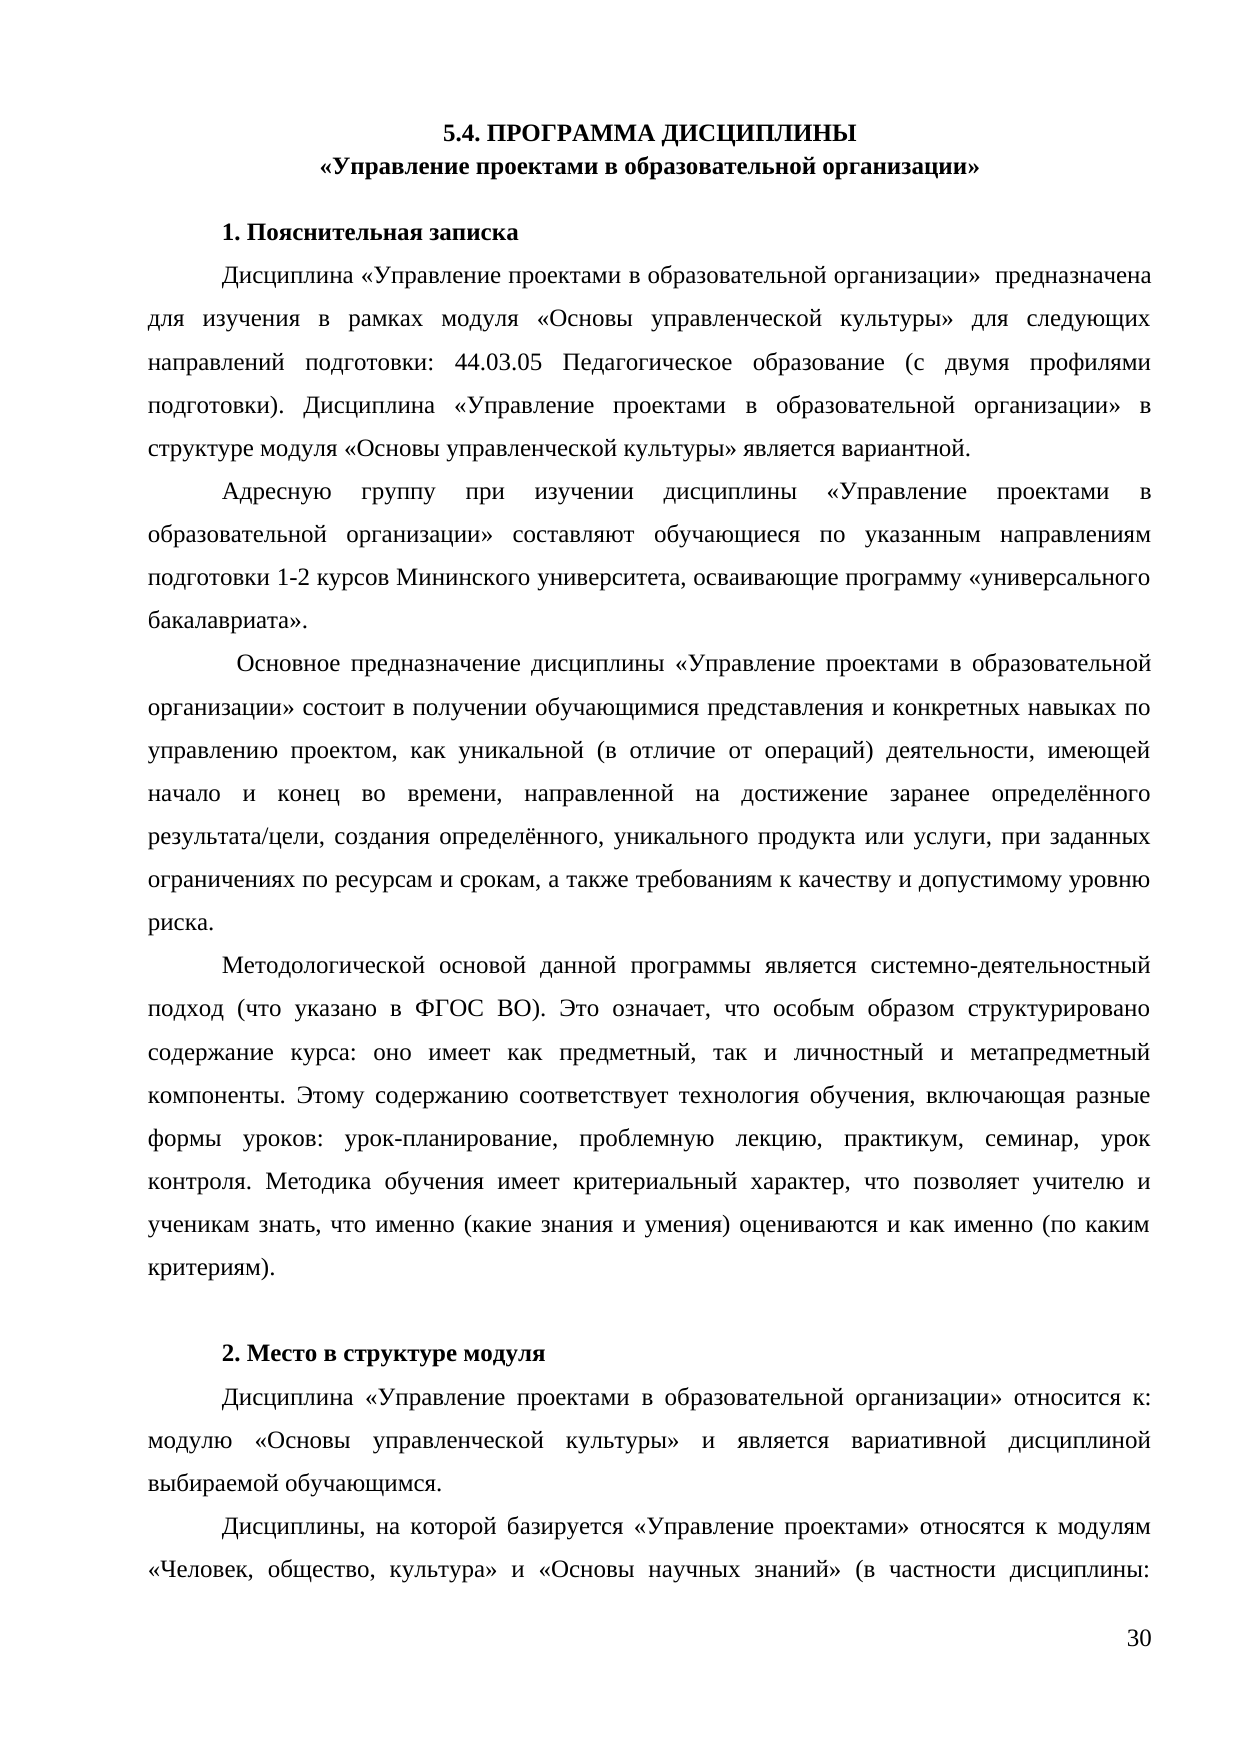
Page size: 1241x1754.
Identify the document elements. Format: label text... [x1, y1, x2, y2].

text Адресную группу при изучении дисциплины «Управление проектами в образовательной организации» составляют обучающиеся по указанным направлениям подготовки 1-2 курсов Мининского университета, осваивающие программу «универсального бакалавриата». [148, 476, 1152, 634]
text «Управление проектами в образовательной организации» [148, 151, 1152, 180]
text 5.4. ПРОГРАММА ДИСЦИПЛИНЫ [148, 118, 1152, 147]
text 1. Пояснительная записка [148, 217, 1152, 246]
text 2. Место в структуре модуля [148, 1338, 1152, 1367]
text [148, 1511, 1152, 1583]
text Основное предназначение дисциплины «Управление проектами в образовательной организации» состоит в получении обучающимися представления и конкретных навыках по управлению проектом, как уникальной (в отличие от операций) деятельности, имеющей начало и конец во времени, направленной на достижение заранее определённого результата/цели, создания определённого, уникального продукта или услуги, при заданных ограничениях по ресурсам и срокам, а также требованиям к качеству и допустимому уровню риска. [148, 648, 1152, 936]
text Дисциплина «Управление проектами в образовательной организации» относится к: модулю «Основы управленческой культуры» и является вариативной дисциплиной выбираемой обучающимся. [148, 1382, 1152, 1497]
text Дисциплина «Управление проектами в образовательной организации» предназначена для изучения в рамках модуля «Основы управленческой культуры» для следующих направлений подготовки: 44.03.05 Педагогическое образование (с двумя профилями подготовки). Дисциплина «Управление проектами в образовательной организации» в структуре модуля «Основы управленческой культуры» является вариантной. [148, 260, 1152, 462]
text Методологической основой данной программы является системно-деятельностный подход (что указано в ФГОС ВО). Это означает, что особым образом структурировано содержание курса: оно имеет как предметный, так и личностный и метапредметный компоненты. Этому содержанию соответствует технология обучения, включающая разные формы уроков: урок-планирование, проблемную лекцию, практикум, семинар, урок контроля. Методика обучения имеет критериальный характер, что позволяет учителю и ученикам знать, что именно (какие знания и умения) оцениваются и как именно (по каким критериям). [148, 950, 1152, 1281]
